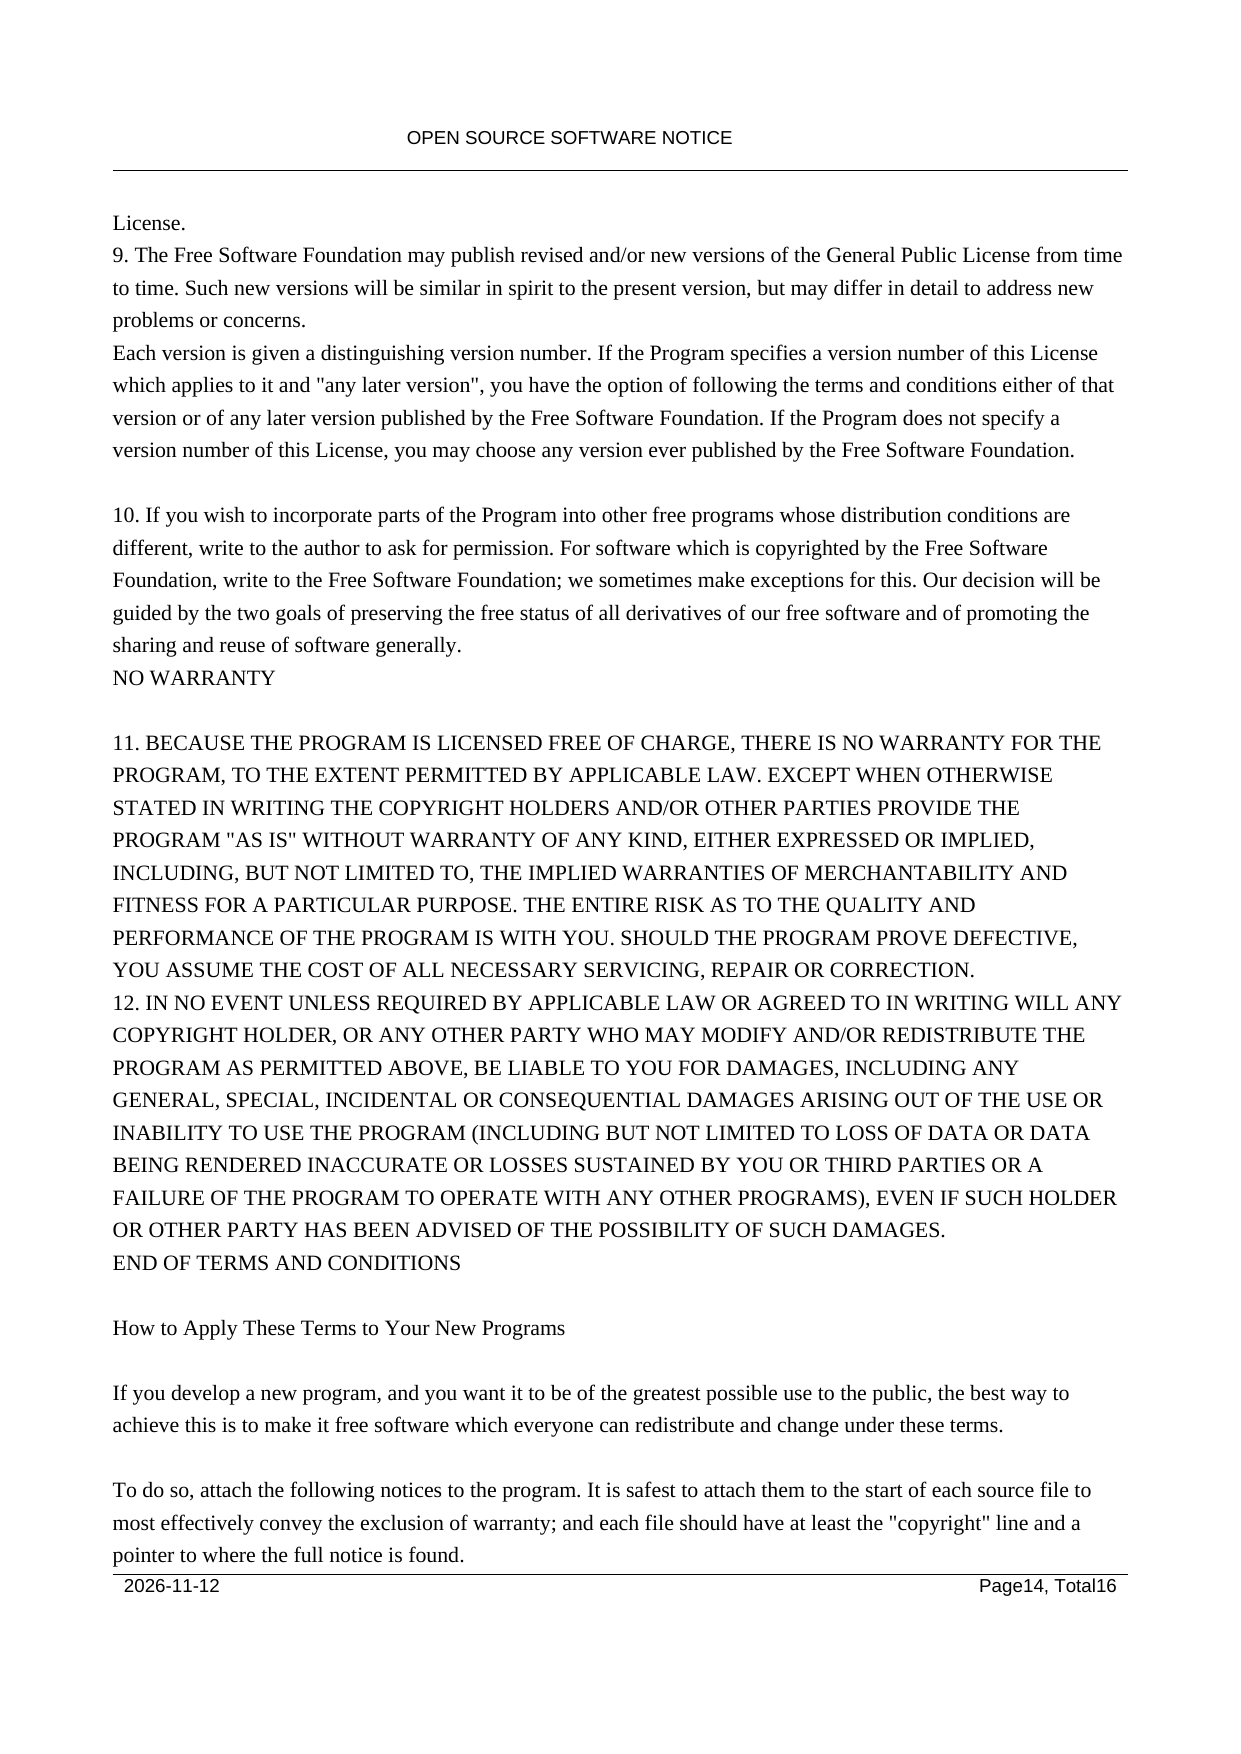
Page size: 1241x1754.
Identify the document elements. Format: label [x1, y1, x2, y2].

text [112, 206, 1128, 1571]
